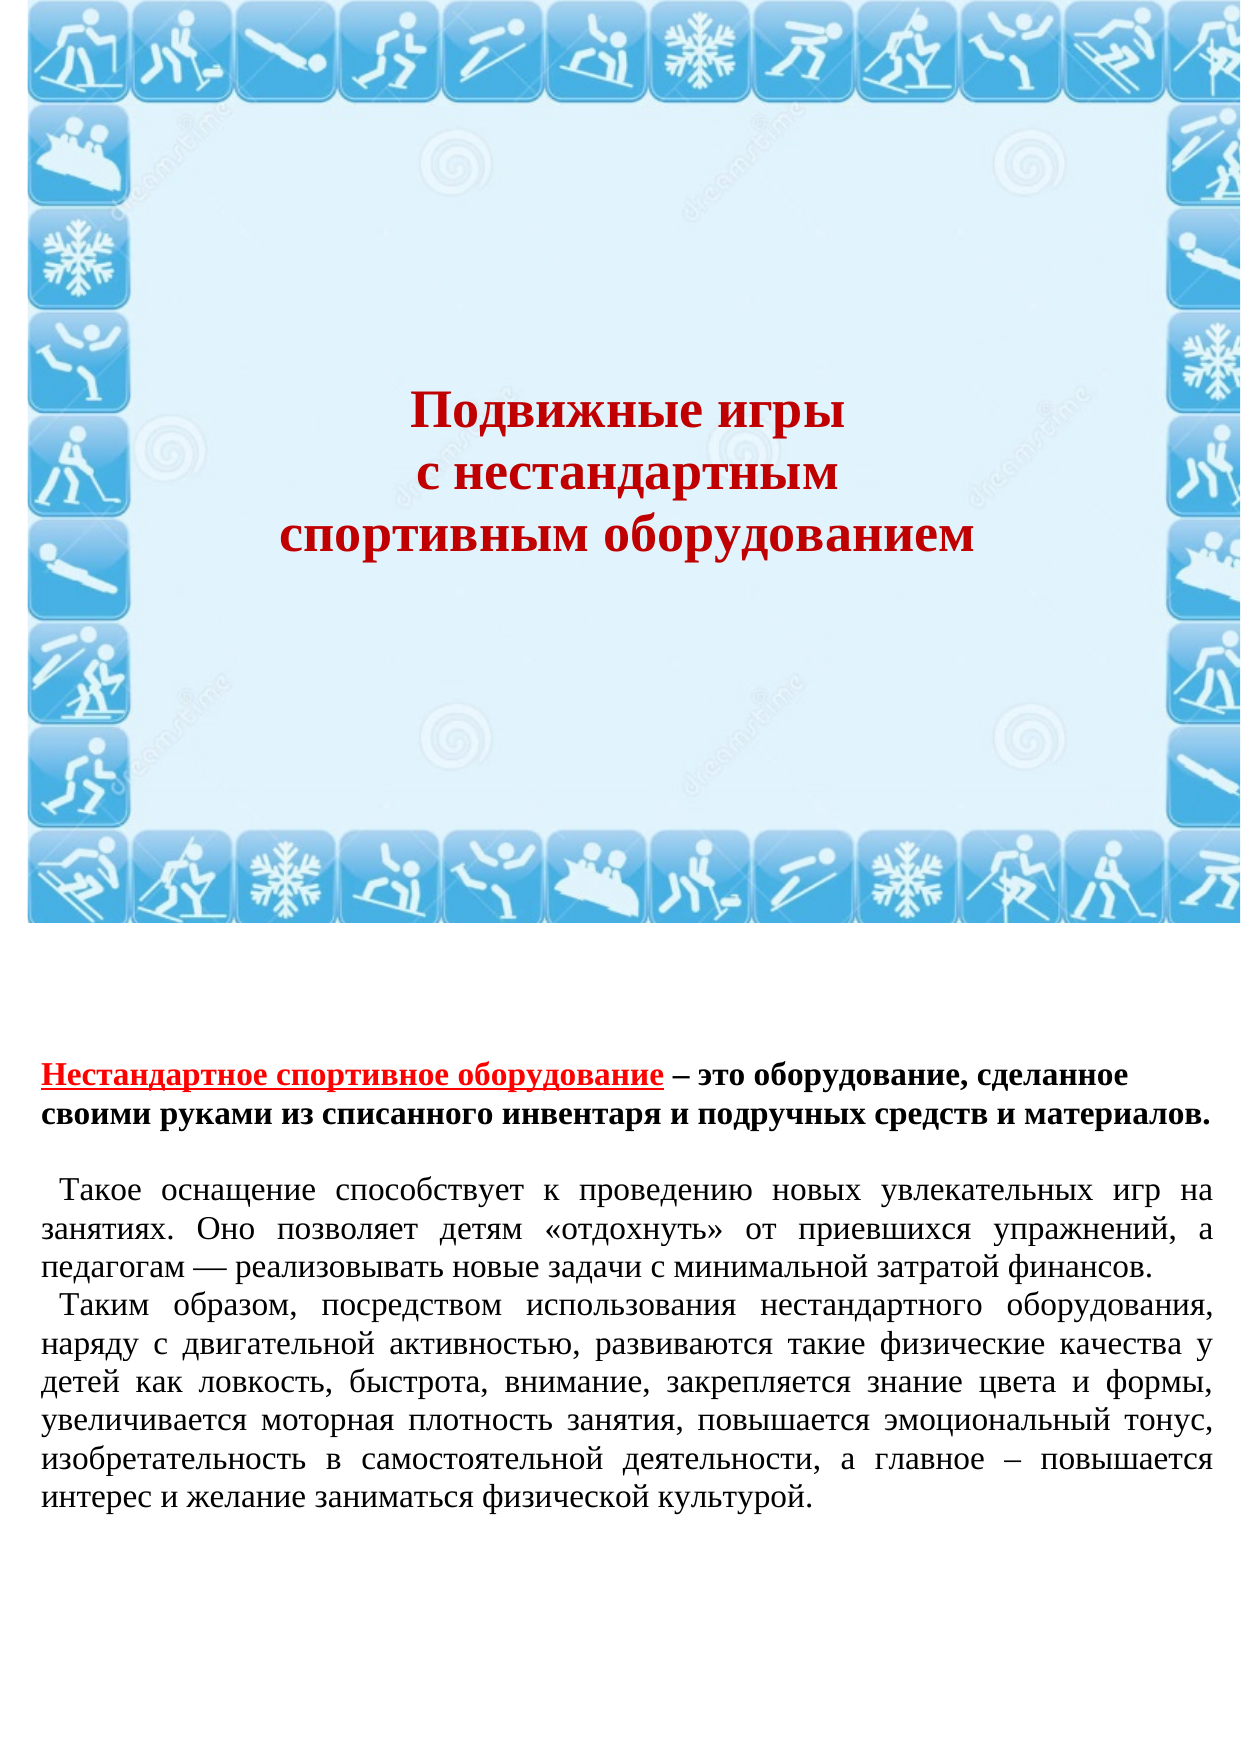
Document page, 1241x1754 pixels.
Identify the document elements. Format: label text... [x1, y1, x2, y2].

picture [27, 0, 1241, 923]
table_header Подвижные игры с нестандартным спортивным оборудованием [30, 0, 1226, 914]
table_cell Нестандартное спортивное оборудование – это оборудование, сделанное своими руками из списанного инвентаря и подручных средств и материалов. Такое оснащение способствует к проведению новых увлекательных игр на занятиях. Оно позволяет детям «отдохнуть» от приевшихся упражнений, а педагогам — реализовывать новые задачи с минимальной затратой финансов. Таким образом, посредством использования нестандартного оборудования, наряду с двигательной активностью, развиваются такие физические качества у детей как ловкость, быстрота, внимание, закрепляется знание цвета и формы, увеличивается моторная плотность занятия, повышается эмоциональный тонус, изобретательность в самостоятельной деятельности, а главное – повышается интерес и желание заниматься физической культурой. [30, 915, 1226, 1741]
